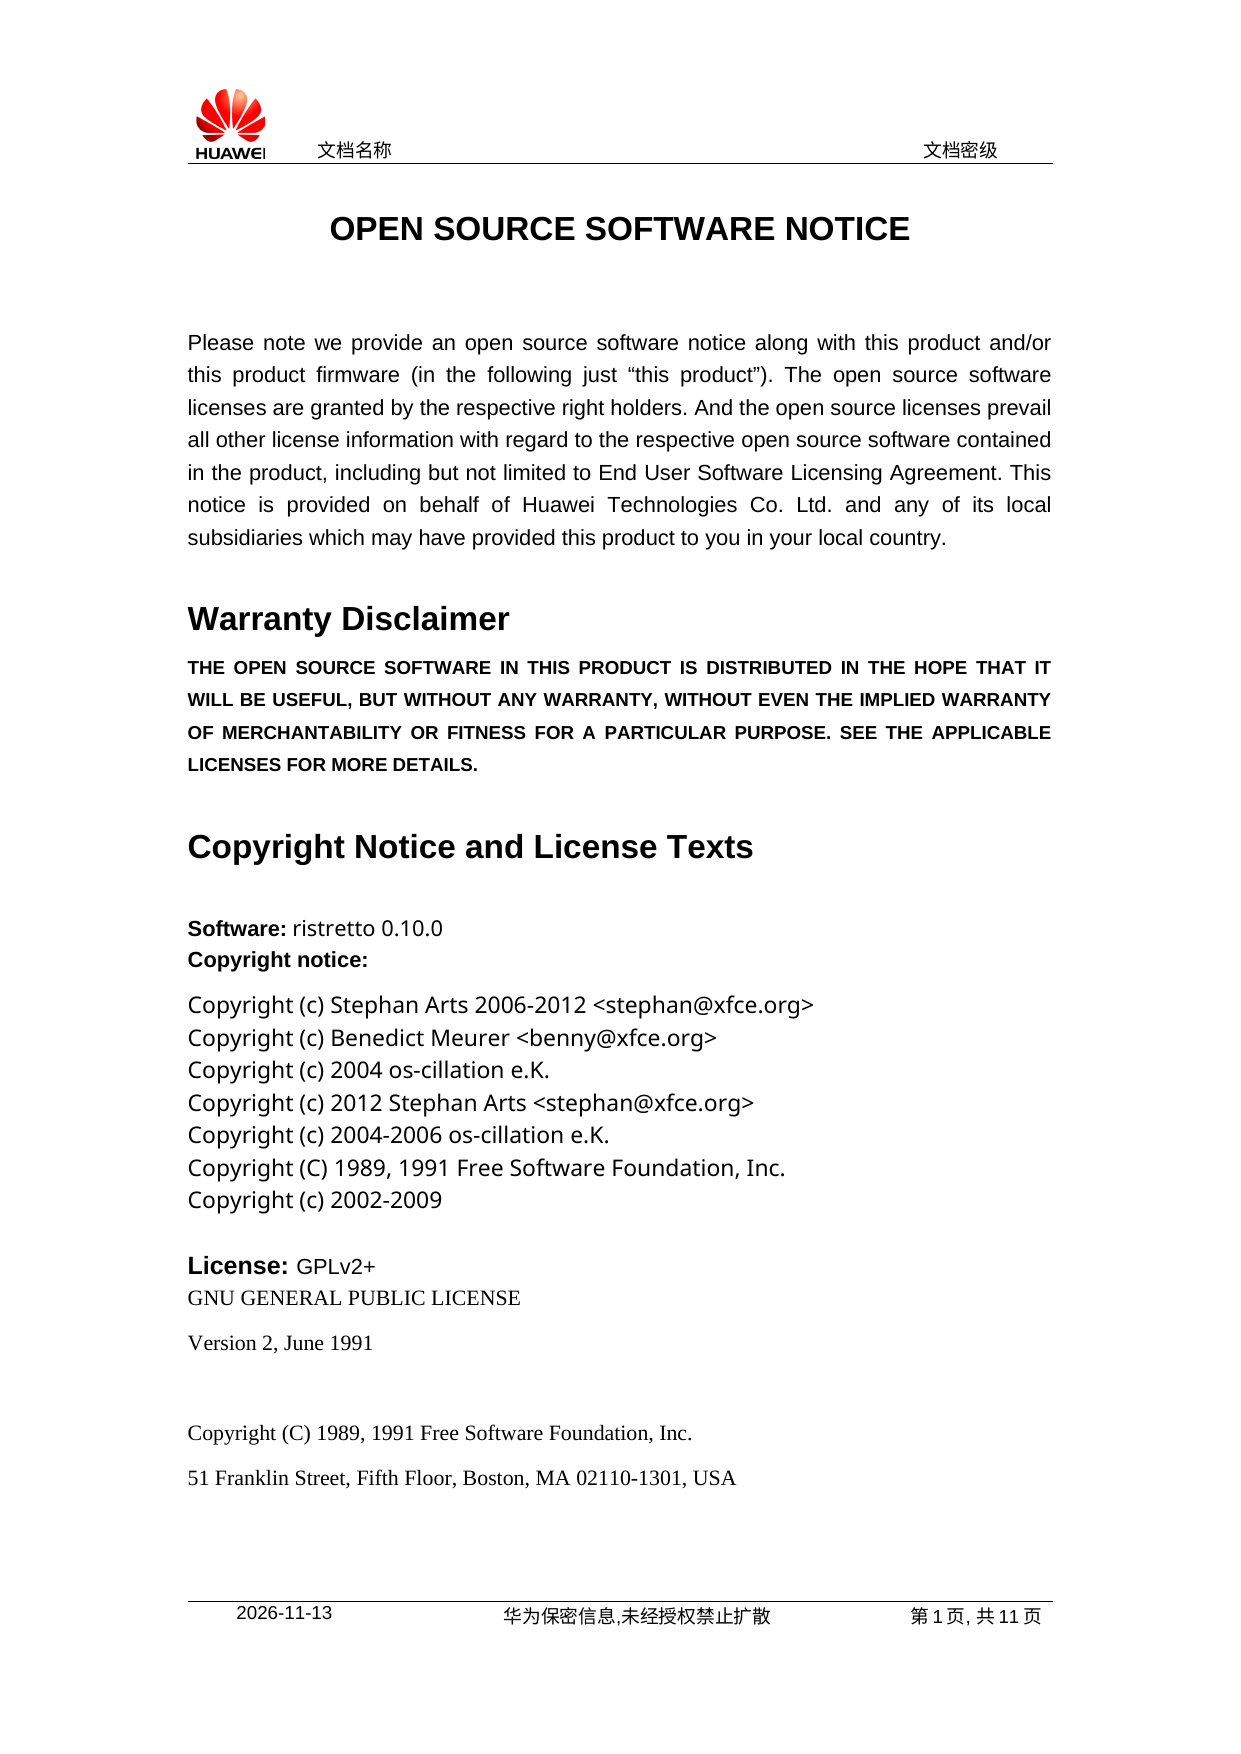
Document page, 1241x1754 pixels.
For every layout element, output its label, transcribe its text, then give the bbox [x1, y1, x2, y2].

text Copyright (C) 1989, 1991 Free Software Foundation, Inc. [187, 1151, 1053, 1184]
text Copyright (c) 2004-2006 os-cillation e.K. [187, 1119, 1053, 1151]
text The open source software in this product is distributed in the hope that it will be useful, but WITHOUT ANY WARRANTY, without even the implied warranty of MERCHANTABILITY or FITNESS FOR A PARTICULAR PURPOSE. See the applicable licenses for more details. [187, 651, 1053, 781]
text License: GPLv2+ [187, 1249, 1053, 1281]
text Warranty Disclaimer [187, 586, 1053, 651]
text Please note we provide an open source software notice along with this product and/or this product firmware (in the following just “this product”). The open source software licenses are granted by the respective right holders. And the open source licenses prevail all other license information with regard to the respective open source software contained in the product, including but not limited to End User Software Licensing Agreement. This notice is provided on behalf of Huawei Technologies Co. Ltd. and any of its local subsidiaries which may have provided this product to you in your local country. [187, 326, 1053, 554]
text 51 Franklin Street, Fifth Floor, Boston, MA 02110-1301, USA [187, 1462, 1053, 1494]
text Version 2, June 1991 [187, 1326, 1053, 1359]
text Copyright (c) 2012 Stephan Arts <stephan@xfce.org> [187, 1086, 1053, 1119]
text Copyright (c) Stephan Arts 2006-2012 <stephan@xfce.org> [187, 989, 1053, 1021]
text Copyright (c) 2004 os-cillation e.K. [187, 1054, 1053, 1086]
text Copyright (c) 2002-2009 [187, 1184, 1053, 1216]
text Copyright Notice and License Texts [187, 814, 1053, 879]
text Copyright (C) 1989, 1991 Free Software Foundation, Inc. [187, 1417, 1053, 1449]
text Copyright (c) Benedict Meurer <benny@xfce.org> [187, 1021, 1053, 1054]
text Copyright notice: [187, 944, 1053, 976]
text OPEN SOURCE SOFTWARE NOTICE [187, 196, 1053, 261]
text GNU GENERAL PUBLIC LICENSE [187, 1281, 1053, 1314]
picture [196, 89, 265, 159]
title Software: ristretto 0.10.0 [187, 911, 1053, 944]
